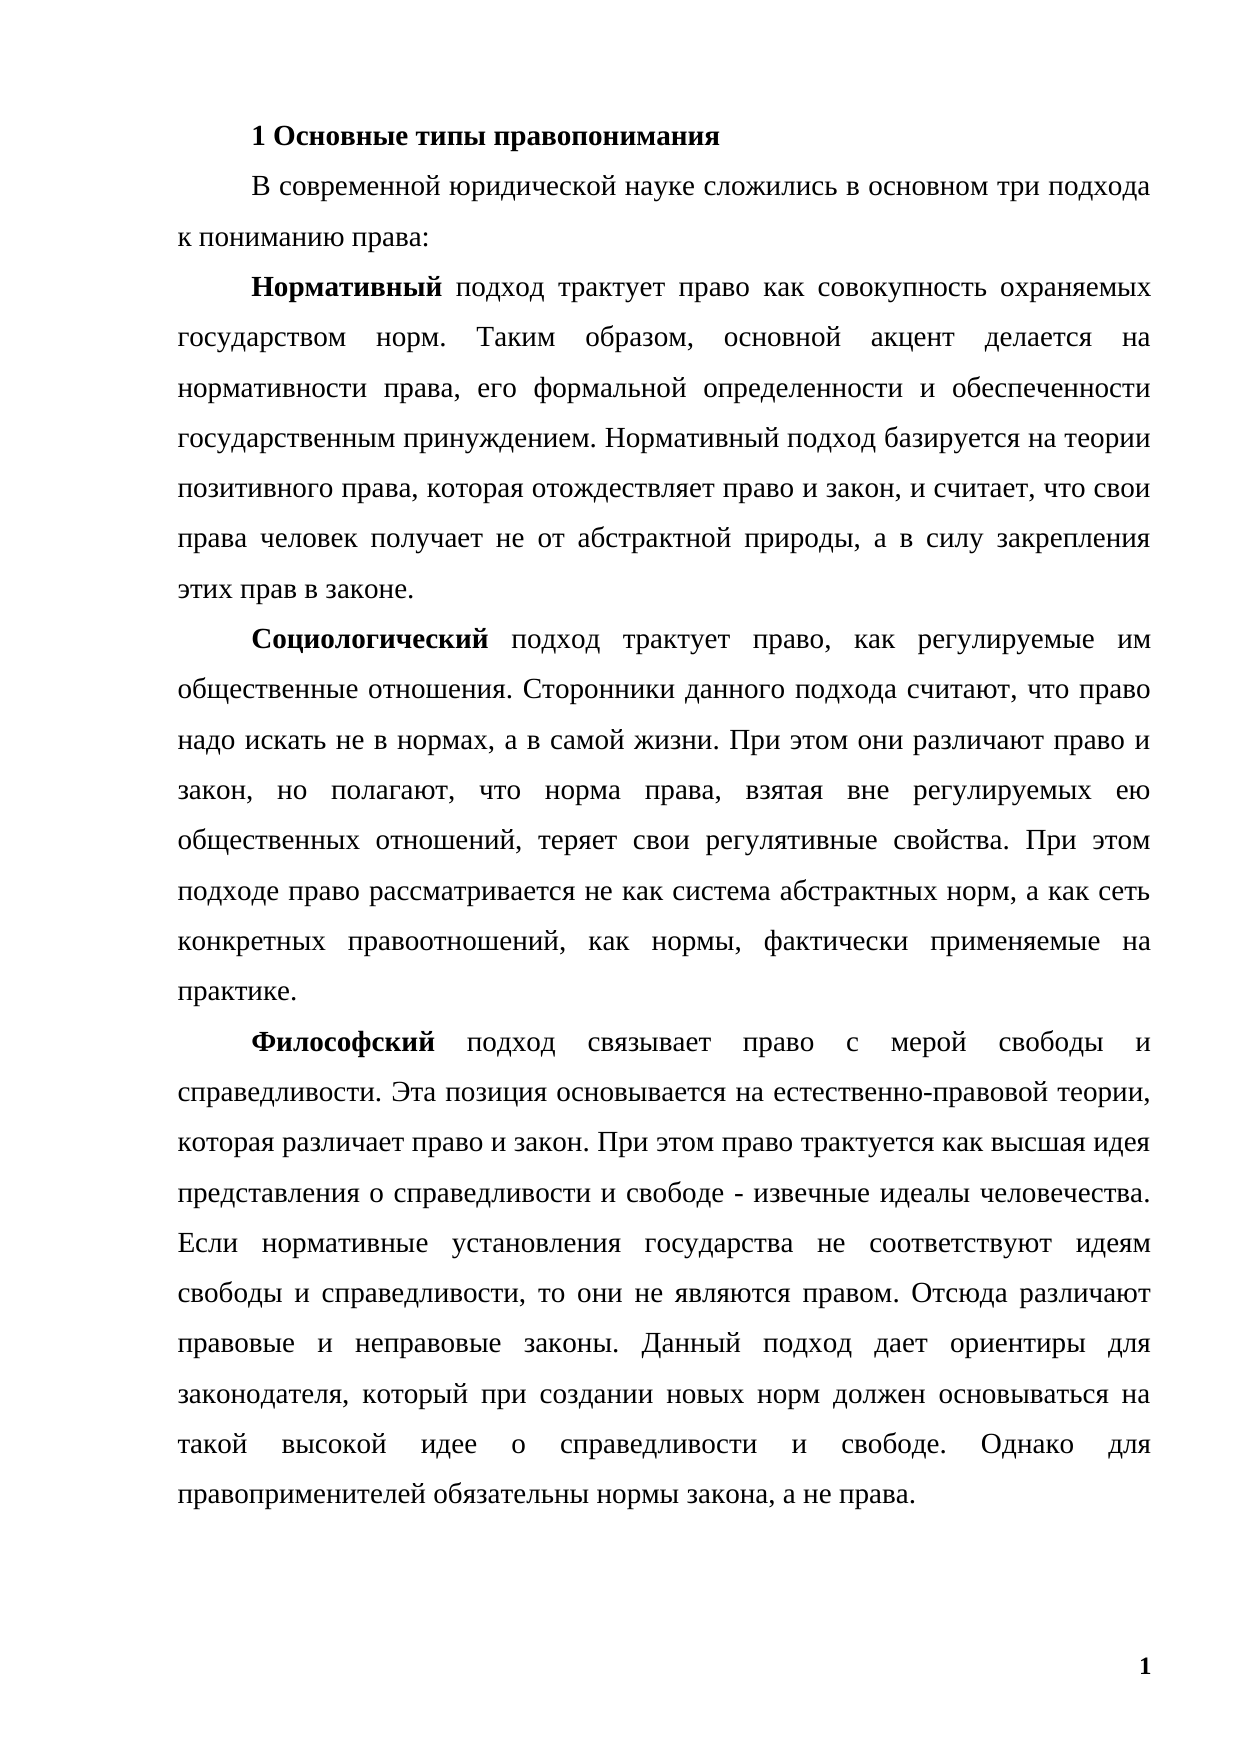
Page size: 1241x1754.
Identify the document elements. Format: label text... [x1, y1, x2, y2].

text Социологический подход трактует право, как регулируемые им общественные отношения. Сторонники данного подхода считают, что право надо искать не в нормах, а в самой жизни. При этом они различают право и закон, но полагают, что норма права, взятая вне регулируемых ею общественных отношений, теряет свои регулятивные свойства. При этом подходе право рассматривается не как система абстрактных норм, а как сеть конкретных правоотношений, как нормы, фактически применяемые на практике. [177, 621, 1152, 1007]
text Философский подход связывает право с мерой свободы и справедливости. Эта позиция основывается на естественно-правовой теории, которая различает право и закон. При этом право трактуется как высшая идея представления о справедливости и свободе - извечные идеалы человечества. Если нормативные установления государства не соответствуют идеям свободы и справедливости, то они не являются правом. Отсюда различают правовые и неправовые законы. Данный подход дает ориентиры для законодателя, который при создании новых норм должен основываться на такой высокой идее о справедливости и свободе. Однако для правоприменителей обязательны нормы закона, а не права. [177, 1024, 1152, 1510]
text В современной юридической науке сложились в основном три подхода к пониманию права: [177, 168, 1152, 252]
text 1 Основные типы правопонимания [177, 118, 1152, 152]
text Нормативный подход трактует право как совокупность охраняемых государством норм. Таким образом, основной акцент делается на нормативности права, его формальной определенности и обеспеченности государственным принуждением. Нормативный подход базируется на теории позитивного права, которая отождествляет право и закон, и считает, что свои права человек получает не от абстрактной природы, а в силу закрепления этих прав в законе. [177, 269, 1152, 604]
